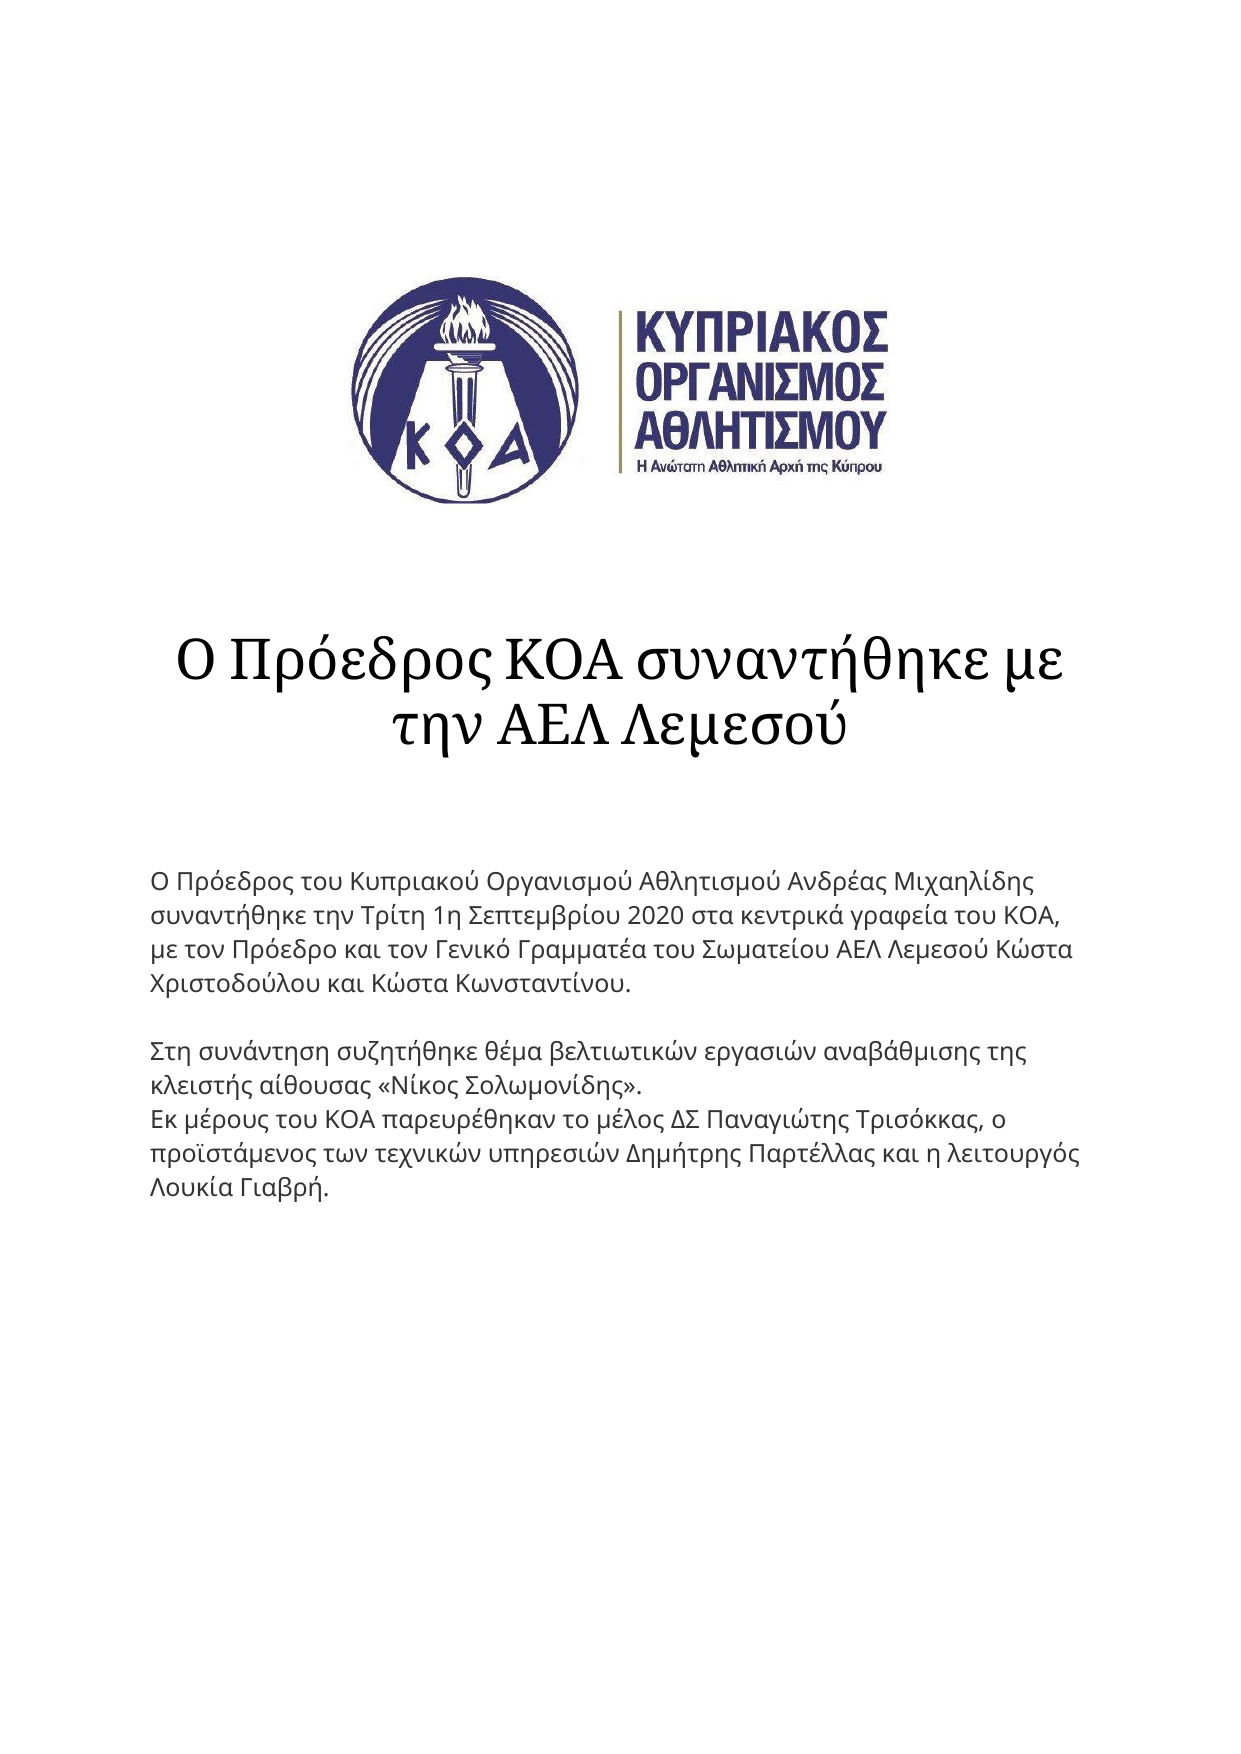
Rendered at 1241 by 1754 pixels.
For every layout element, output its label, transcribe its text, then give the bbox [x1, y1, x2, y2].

text Ο Πρόεδρος του Κυπριακού Οργανισμού Αθλητισμού Ανδρέας Μιχαηλίδης συναντήθηκε την Τρίτη 1η Σεπτεμβρίου 2020 στα κεντρικά γραφεία του ΚΟΑ, με τον Πρόεδρο και τον Γενικό Γραμματέα του Σωματείου ΑΕΛ Λεμεσού Κώστα Χριστοδούλου και Κώστα Κωνσταντίνου. Στη συνάντηση συζητήθηκε θέμα βελτιωτικών εργασιών αναβάθμισης της κλειστής αίθουσας «Νίκος Σολωμονίδης». Εκ μέρους του ΚΟΑ παρευρέθηκαν το μέλος ΔΣ Παναγιώτης Τρισόκκας, ο προϊστάμενος των τεχνικών υπηρεσιών Δημήτρης Παρτέλλας και η λειτουργός Λουκία Γιαβρή. [150, 863, 1090, 1204]
picture [150, 150, 1087, 630]
subtitle Ο Πρόεδρος ΚΟΑ συναντήθηκε με την ΑΕΛ Λεμεσού [150, 629, 1090, 758]
